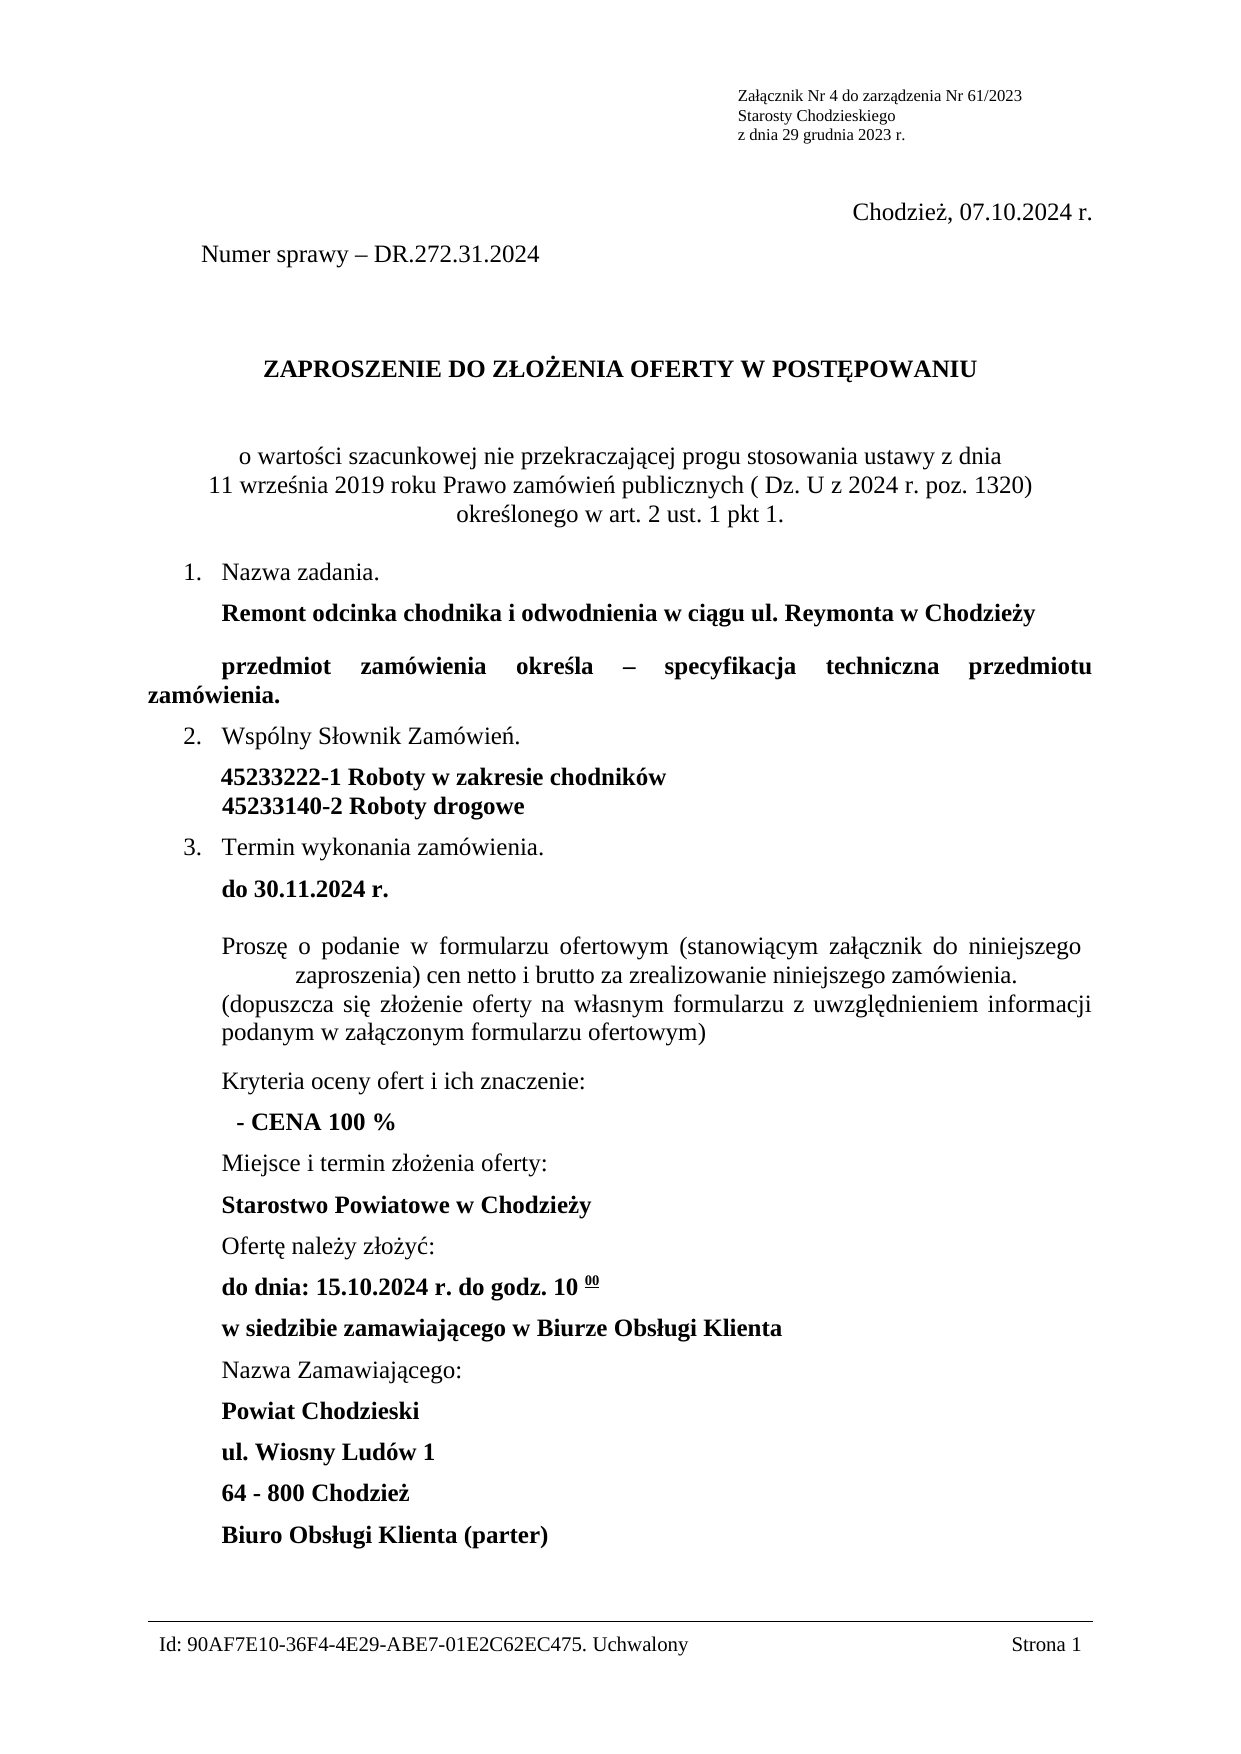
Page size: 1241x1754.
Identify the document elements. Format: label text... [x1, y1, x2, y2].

text Numer sprawy – DR.272.31.2024 [177, 239, 1093, 267]
text o wartości szacunkowej nie przekraczającej progu stosowania ustawy z dnia 11 września 2019 roku Prawo zamówień publicznych ( Dz. U z 2024 r. poz. 1320) określonego w art. 2 ust. 1 pkt 1. [148, 412, 1093, 527]
text Miejsce i termin złożenia oferty: [148, 1148, 1093, 1177]
text Remont odcinka chodnika i odwodnienia w ciągu ul. Reymonta w Chodzieży [221, 598, 1093, 627]
text Starostwo Powiatowe w Chodzieży [148, 1190, 1093, 1218]
text Chodzież, 07.10.2024 r. [177, 197, 1093, 226]
text do dnia: 15.10.2024 r. do godz. 10 00 [148, 1272, 1093, 1301]
text 3. Termin wykonania zamówienia. [148, 832, 1093, 861]
text do 30.11.2024 r. [148, 874, 1093, 902]
text 1. Nazwa zadania. [148, 557, 1093, 585]
text Nazwa Zamawiającego: [177, 1355, 1093, 1383]
text przedmiot zamówienia określa – specyfikacja techniczna przedmiotu zamówienia. [148, 651, 1093, 709]
text 45233222-1 Roboty w zakresie chodników [148, 762, 1093, 791]
text Powiat Chodzieski [177, 1396, 1093, 1425]
text Proszę o podanie w formularzu ofertowym (stanowiącym załącznik do niniejszego zaproszenia) cen netto i brutto za zrealizowanie niniejszego zamówienia. [148, 931, 1093, 989]
text Ofertę należy złożyć: [148, 1231, 1093, 1260]
text 45233140-2 Roboty drogowe [221, 791, 1093, 820]
text w siedzibie zamawiającego w Biurze Obsługi Klienta [148, 1313, 1093, 1342]
text Kryteria oceny ofert i ich znaczenie: [148, 1066, 1093, 1095]
text ul. Wiosny Ludów 1 [177, 1437, 1093, 1466]
text (dopuszcza się złożenie oferty na własnym formularzu z uwzględnieniem informacji podanym w załączonym formularzu ofertowym) [148, 989, 1093, 1046]
text 64 - 800 Chodzież [177, 1478, 1093, 1507]
text 2. Wspólny Słownik Zamówień. [148, 721, 1093, 750]
text Biuro Obsługi Klienta (parter) [177, 1520, 1093, 1548]
text - CENA 100 % [236, 1107, 1093, 1136]
text ZAPROSZENIE DO ZŁOŻENIA OFERTY W POSTĘPOWANIU [148, 354, 1093, 383]
